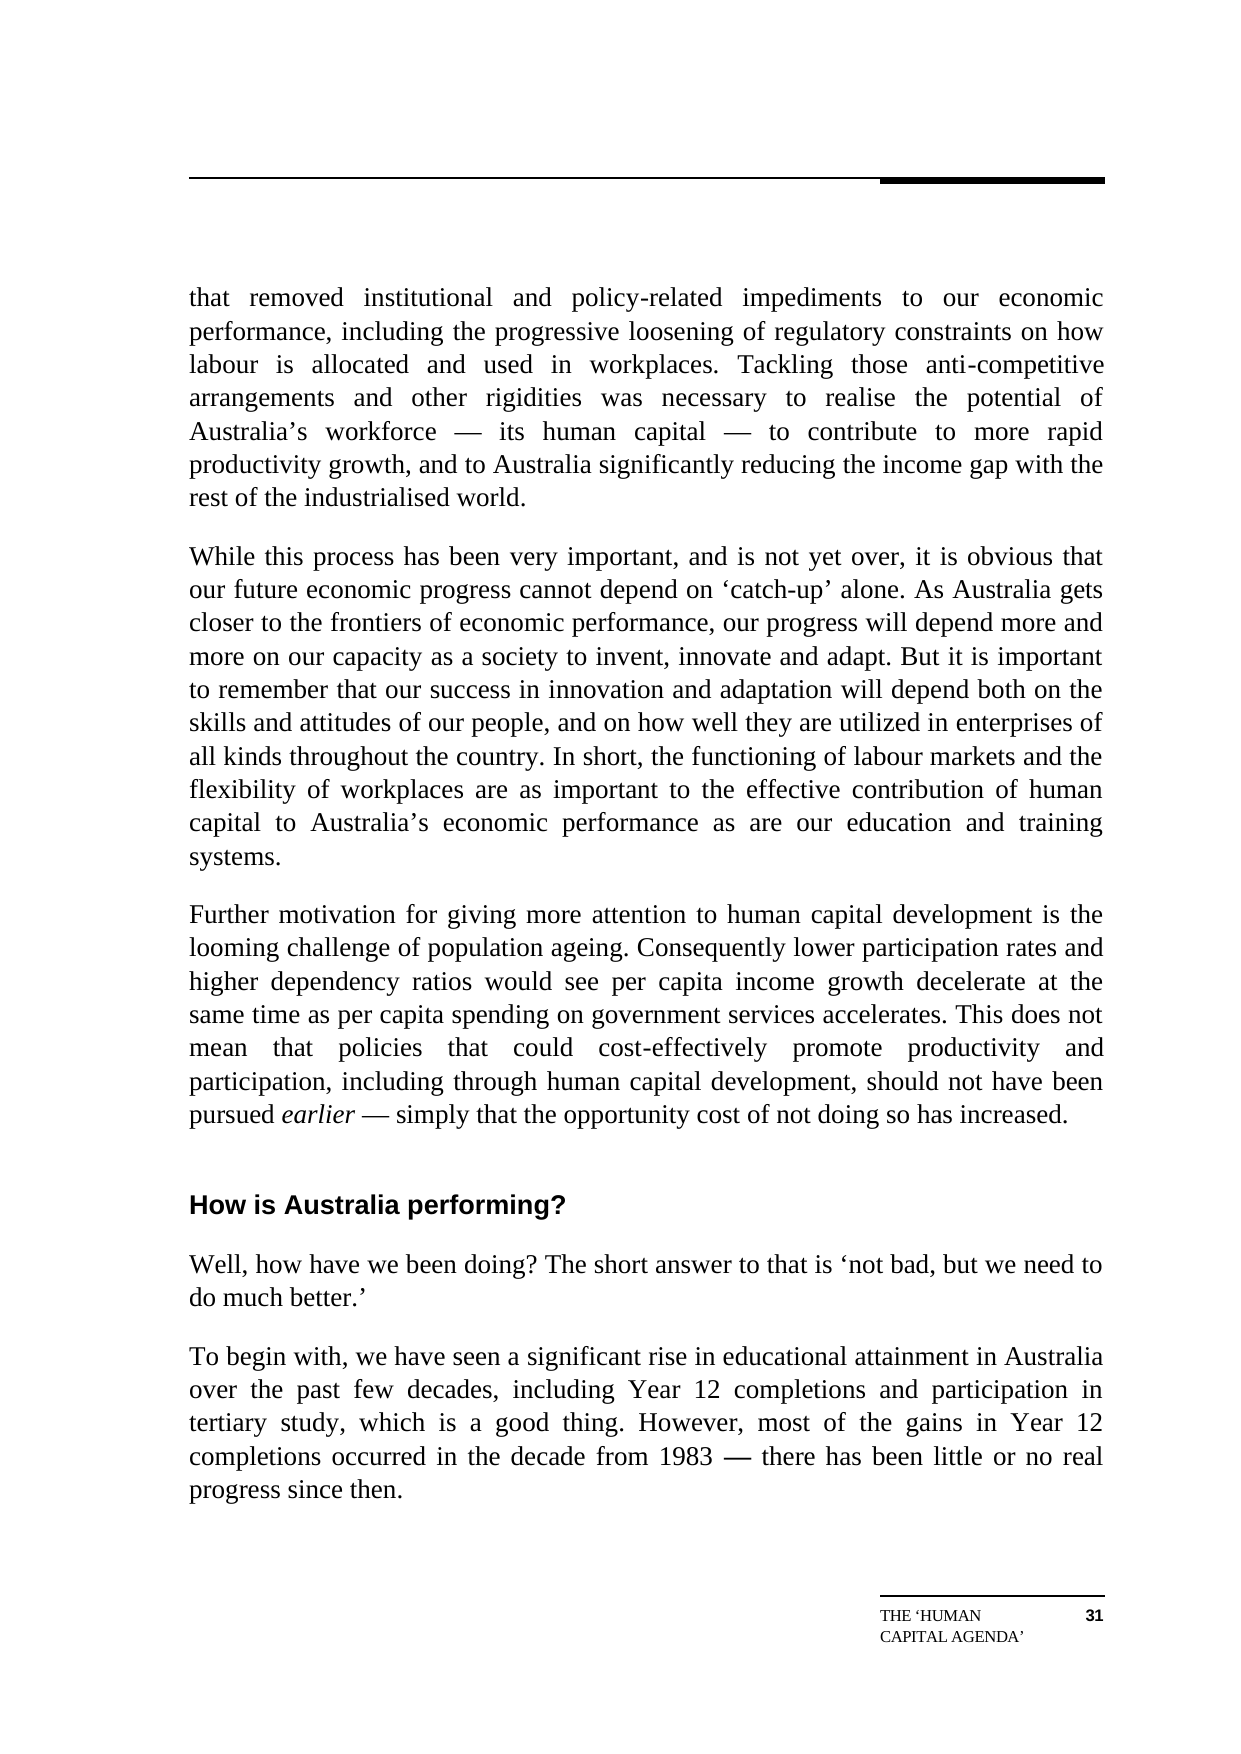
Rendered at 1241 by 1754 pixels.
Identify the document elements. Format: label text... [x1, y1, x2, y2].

subtitle How is performing? [189, 1188, 1104, 1221]
text Well, how have we been doing? The short answer to that is ‘not bad, but we need to do much better.’ [189, 1246, 1104, 1313]
text To begin with, we have seen a significant rise in educational attainment in over the past few decades, including Year 12 completions and participation in tertiary study, which is a good thing. However, most of the gains in Year 12 completions occurred in the decade from 1983 — there has been little or no real progress since then. [189, 1338, 1104, 1504]
text Further motivation for giving more attention to human capital development is the looming challenge of population ageing. Consequently lower participation rates and higher dependency ratios would see per capita income growth decelerate at the same time as per capita spending on government services accelerates. This does not mean that policies that could cost-effectively promote productivity and participation, including through human capital development, should not have been pursued earlier — simply that the opportunity cost of not doing so has increased. [189, 896, 1104, 1129]
text While this process has been very important, and is not yet over, it is obvious that our future economic progress cannot depend on ‘catch-up’ alone. As gets closer to the frontiers of economic performance, our progress will depend more and more on our capacity as a society to invent, innovate and adapt. But it is important to remember that our success in innovation and adaptation will depend both on the skills and attitudes of our people, and on how well they are utilized in enterprises of all kinds throughout the country. In short, the functioning of labour markets and the flexibility of workplaces are as important to the effective contribution of human capital to ’s economic performance as are our education and training systems. [189, 538, 1104, 871]
